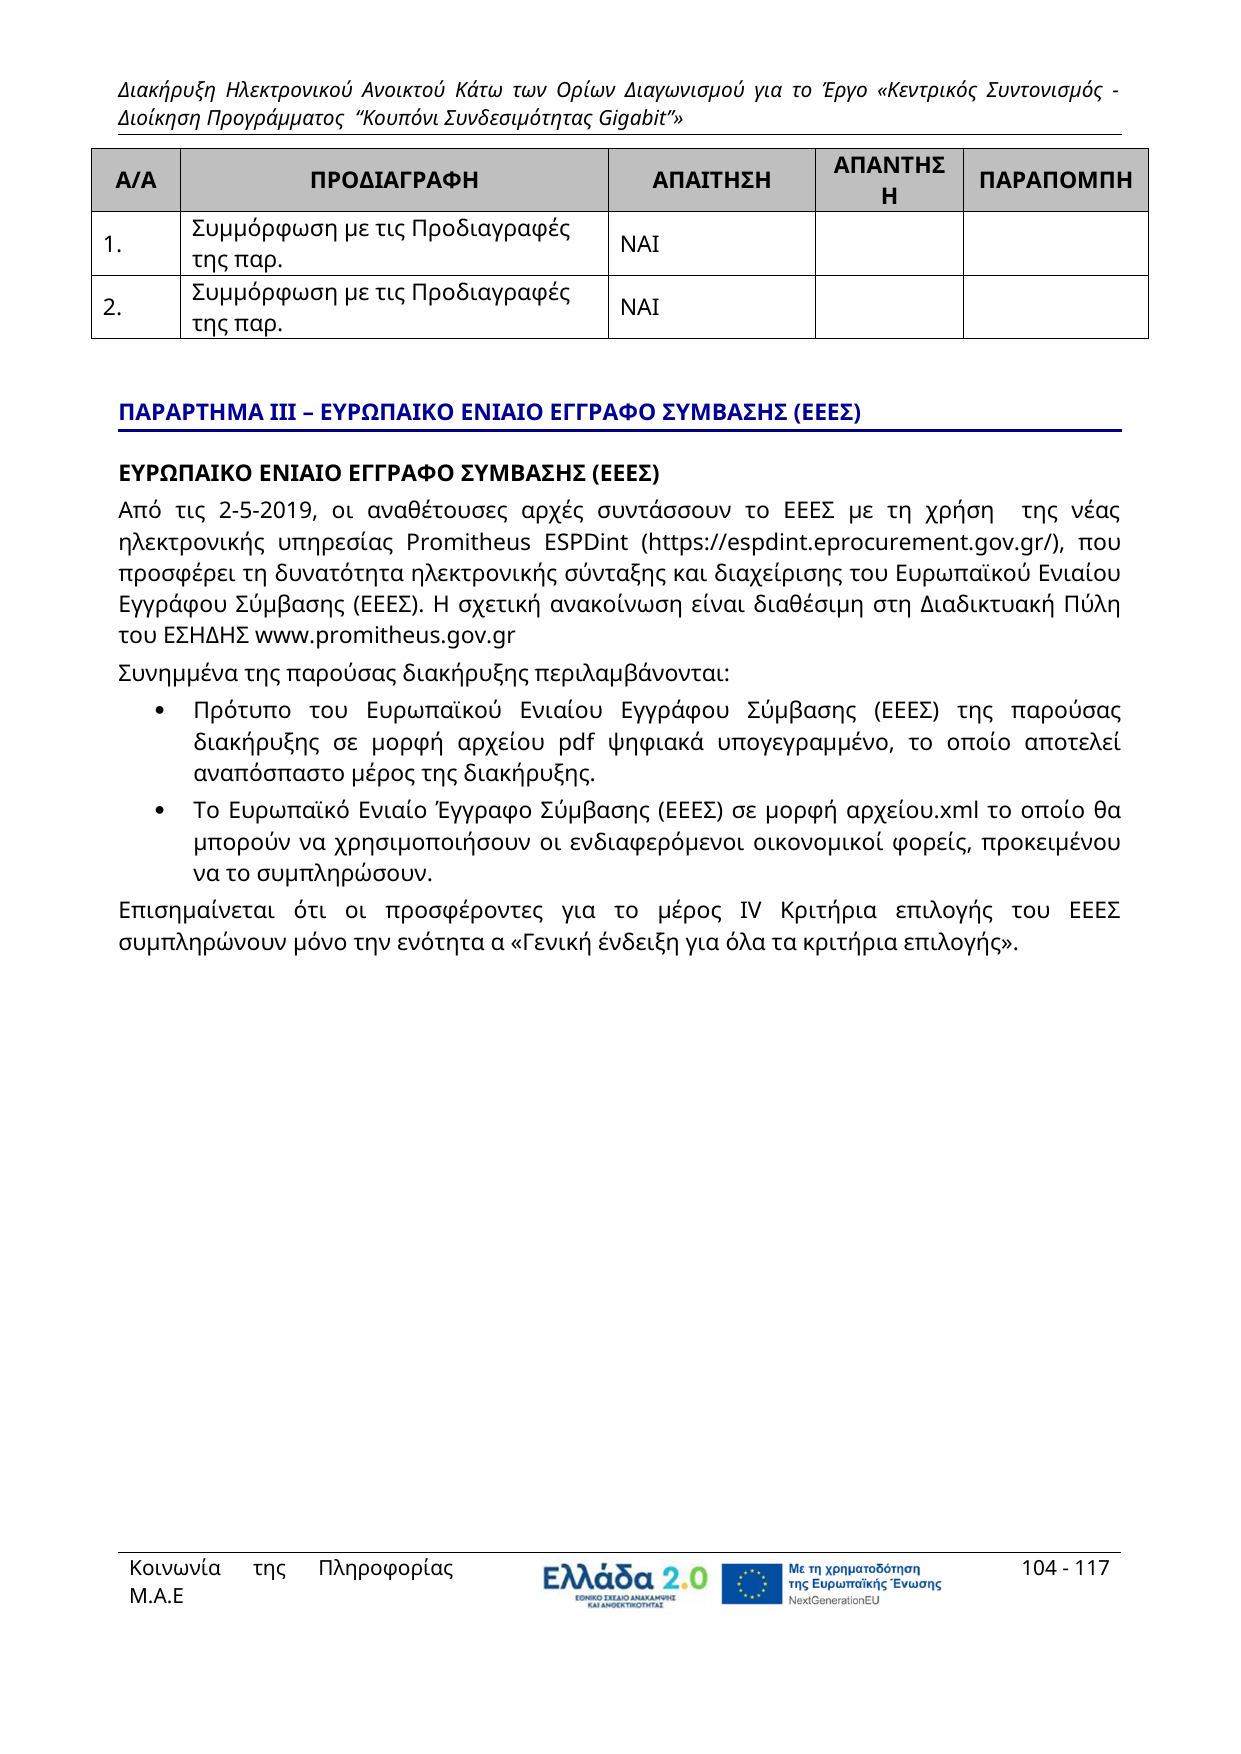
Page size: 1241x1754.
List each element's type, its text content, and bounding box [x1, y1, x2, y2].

table_cell [92, 212, 180, 274]
table_cell [964, 276, 1148, 338]
table_cell [964, 212, 1148, 274]
table_cell [92, 276, 180, 338]
table_header ΠΡΟΔΙΑΓΡΑΦΗ [181, 149, 608, 211]
table_header ΠΑΡΑΠΟΜΠΗ [964, 149, 1148, 211]
table_header Α/Α [92, 149, 180, 211]
table_header ΑΠΑΝΤΗΣΗ [816, 149, 963, 211]
table_cell Συμμόρφωση με τις Προδιαγραφές της παρ. 0 [181, 276, 608, 338]
table_cell [816, 276, 963, 338]
text Συνημμένα της παρούσας διακήρυξης περιλαμβάνονται: [118, 657, 1122, 688]
subtitle ΕΥΡΩΠΑΙΚΟ ΕΝΙΑΙΟ ΕΓΓΡΑΦΟ ΣΥΜΒΑΣΗΣ (ΕΕΕΣ) [118, 457, 1122, 488]
text Επισημαίνεται ότι οι προσφέροντες για το μέρος IV Κριτήρια επιλογής του ΕΕΕΣ συμπληρώνουν μόνο την ενότητα α «Γενική ένδειξη για όλα τα κριτήρια επιλογής». [118, 894, 1122, 957]
subtitle ΠΑΡΑΡΤΗΜΑ ΙΙI – ΕΥΡΩΠΑΙΚΟ ΕΝΙΑΙΟ ΕΓΓΡΑΦΟ ΣΥΜΒΑΣΗΣ (ΕΕΕΣ) [118, 395, 1122, 429]
table_header ΑΠΑΙΤΗΣΗ [609, 149, 815, 211]
table_cell ΝΑΙ [609, 212, 815, 274]
list Το Ευρωπαϊκό Ενιαίο Έγγραφο Σύμβασης (ΕΕΕΣ) σε μορφή αρχείου.xml το οποίο θα μπορούν να χρησιμοποιήσουν οι ενδιαφερόμενοι οικονομικοί φορείς, προκειμένου να το συμπληρώσουν. [156, 794, 1122, 888]
picture [541, 1557, 948, 1609]
list Πρότυπο του Ευρωπαϊκού Ενιαίου Εγγράφου Σύμβασης (ΕΕΕΣ) της παρούσας διακήρυξης σε μορφή αρχείου pdf ψηφιακά υπογεγραμμένο, το οποίο αποτελεί αναπόσπαστο μέρος της διακήρυξης. [156, 694, 1122, 788]
table_cell Συμμόρφωση με τις Προδιαγραφές της παρ. 0 [181, 212, 608, 274]
table_cell ΝΑΙ [609, 276, 815, 338]
table_cell [816, 212, 963, 274]
text Από τις 2-5-2019, οι αναθέτουσες αρχές συντάσσουν το ΕΕΕΣ με τη χρήση της νέας ηλεκτρονικής υπηρεσίας Promitheus ESPDint (https://espdint.eprocurement.gov.gr/), που προσφέρει τη δυνατότητα ηλεκτρονικής σύνταξης και διαχείρισης του Ευρωπαϊκού Ενιαίου Εγγράφου Σύμβασης (ΕΕΕΣ). Η σχετική ανακοίνωση είναι διαθέσιμη στη Διαδικτυακή Πύλη του ΕΣΗΔΗΣ www.promitheus.gov.gr [118, 494, 1122, 651]
